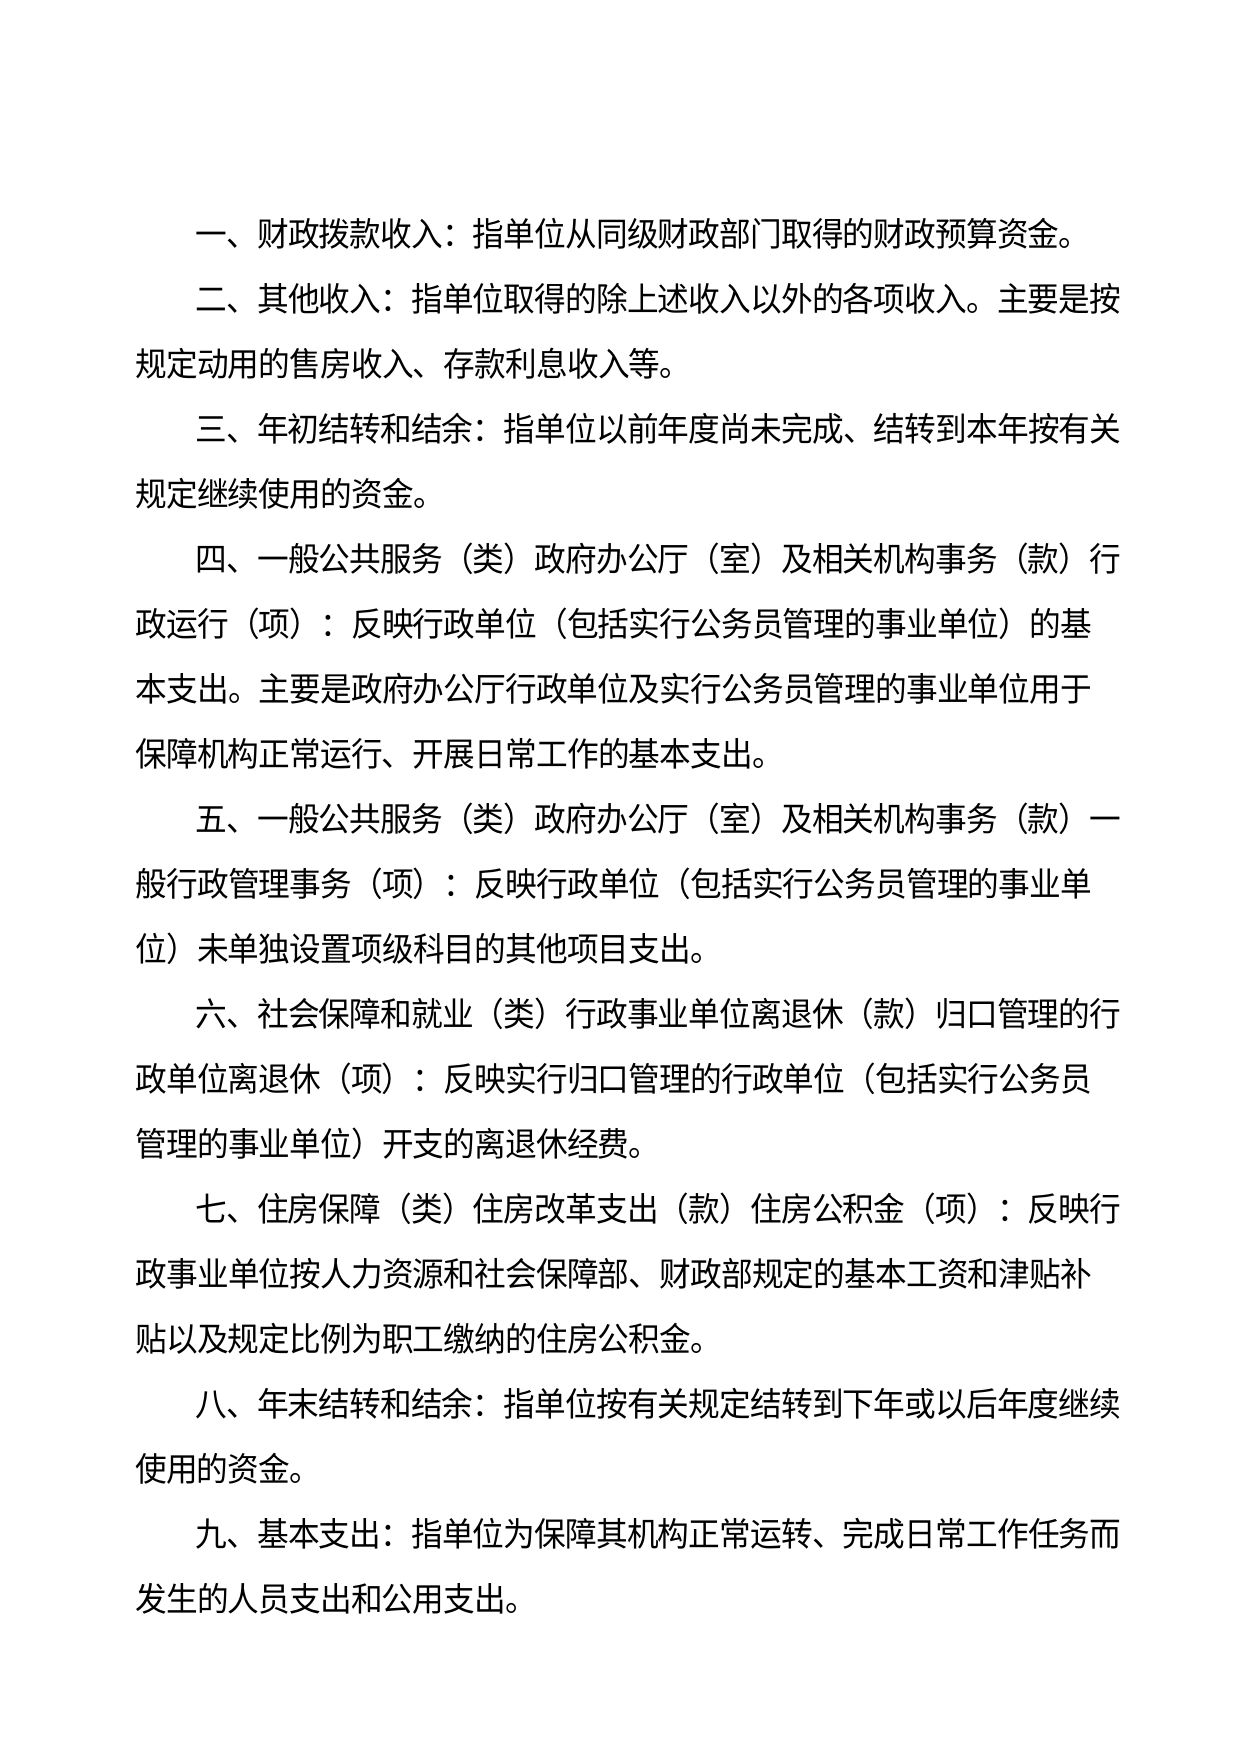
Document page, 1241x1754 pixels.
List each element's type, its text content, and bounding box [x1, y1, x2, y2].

text 三、年初结转和结余：指单位以前年度尚未完成、结转到本年按有关规定继续使用的资金。 [135, 394, 1121, 524]
text 七、住房保障（类）住房改革支出（款）住房公积金（项）：反映行政事业单位按人力资源和社会保障部、财政部规定的基本工资和津贴补贴以及规定比例为职工缴纳的住房公积金。 [135, 1174, 1121, 1369]
text 九、基本支出：指单位为保障其机构正常运转、完成日常工作任务而发生的人员支出和公用支出。 [135, 1499, 1121, 1629]
text 二、其他收入：指单位取得的除上述收入以外的各项收入。主要是按规定动用的售房收入、存款利息收入等。 [135, 264, 1121, 394]
text 六、社会保障和就业（类）行政事业单位离退休（款）归口管理的行政单位离退休（项）：反映实行归口管理的行政单位（包括实行公务员管理的事业单位）开支的离退休经费。 [135, 979, 1121, 1174]
text 八、年末结转和结余：指单位按有关规定结转到下年或以后年度继续使用的资金。 [135, 1369, 1121, 1499]
text 一、财政拨款收入：指单位从同级财政部门取得的财政预算资金。 [135, 199, 1121, 264]
text 五、一般公共服务（类）政府办公厅（室）及相关机构事务（款）一般行政管理事务（项）：反映行政单位（包括实行公务员管理的事业单位）未单独设置项级科目的其他项目支出。 [135, 784, 1121, 979]
text 四、一般公共服务（类）政府办公厅（室）及相关机构事务（款）行政运行（项）：反映行政单位（包括实行公务员管理的事业单位）的基本支出。主要是政府办公厅行政单位及实行公务员管理的事业单位用于保障机构正常运行、开展日常工作的基本支出。 [135, 524, 1121, 784]
